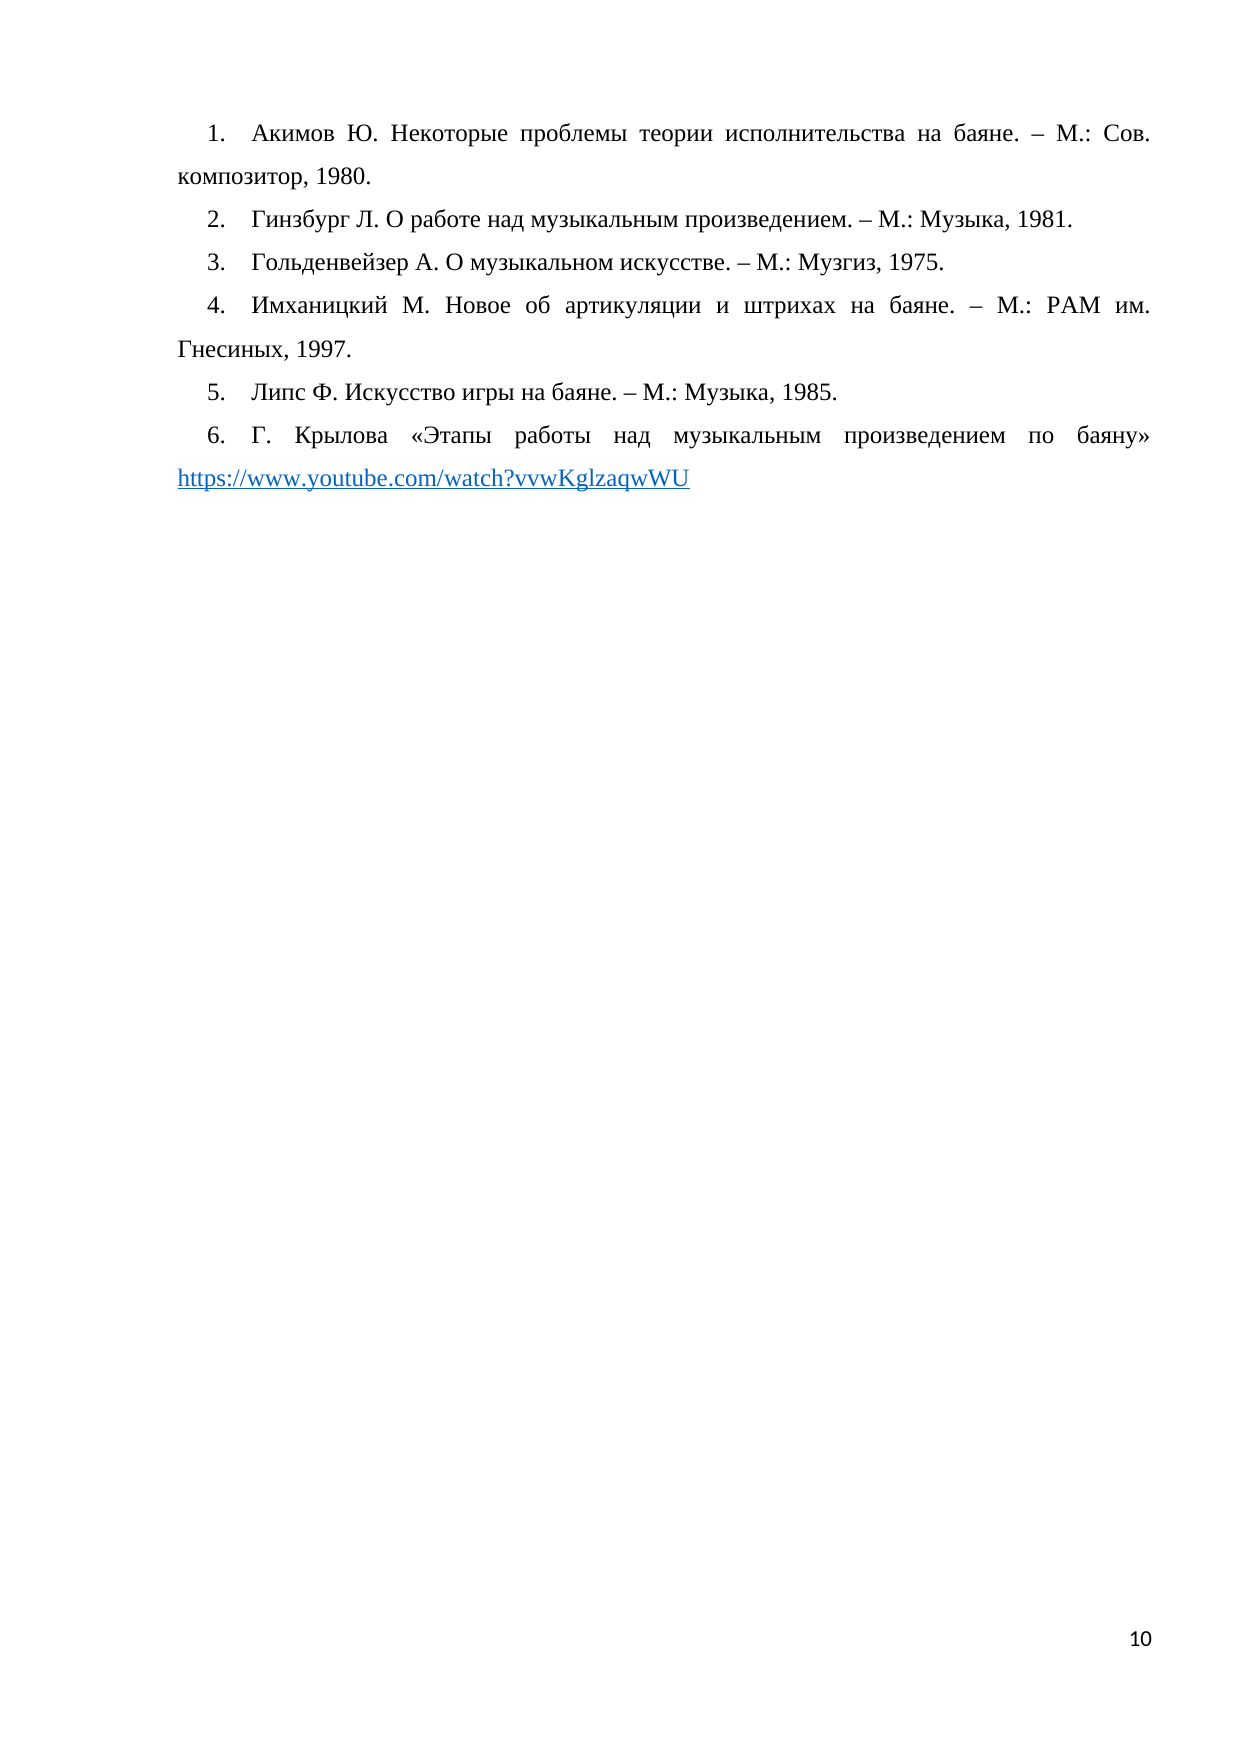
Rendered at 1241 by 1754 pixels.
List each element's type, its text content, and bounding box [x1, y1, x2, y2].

list Г. Крылова «Этапы работы над музыкальным произведением по баяну» https://www.youtube.com/watch?vvwKglzaqwWU [177, 420, 1152, 492]
list Имханицкий М. Новое об артикуляции и штрихах на баяне. – М.: РАМ им. Гнесиных, 1997. [177, 291, 1152, 362]
list Гинзбург Л. О работе над музыкальным произведением. – М.: Музыка, 1981. [177, 204, 1152, 233]
list Акимов Ю. Некоторые проблемы теории исполнительства на баяне. – М.: Сов. композитор, 1980. [177, 118, 1152, 190]
list Липс Ф. Искусство игры на баяне. – М.: Музыка, 1985. [177, 377, 1152, 406]
list Гольденвейзер А. О музыкальном искусстве. – М.: Музгиз, 1975. [177, 247, 1152, 276]
